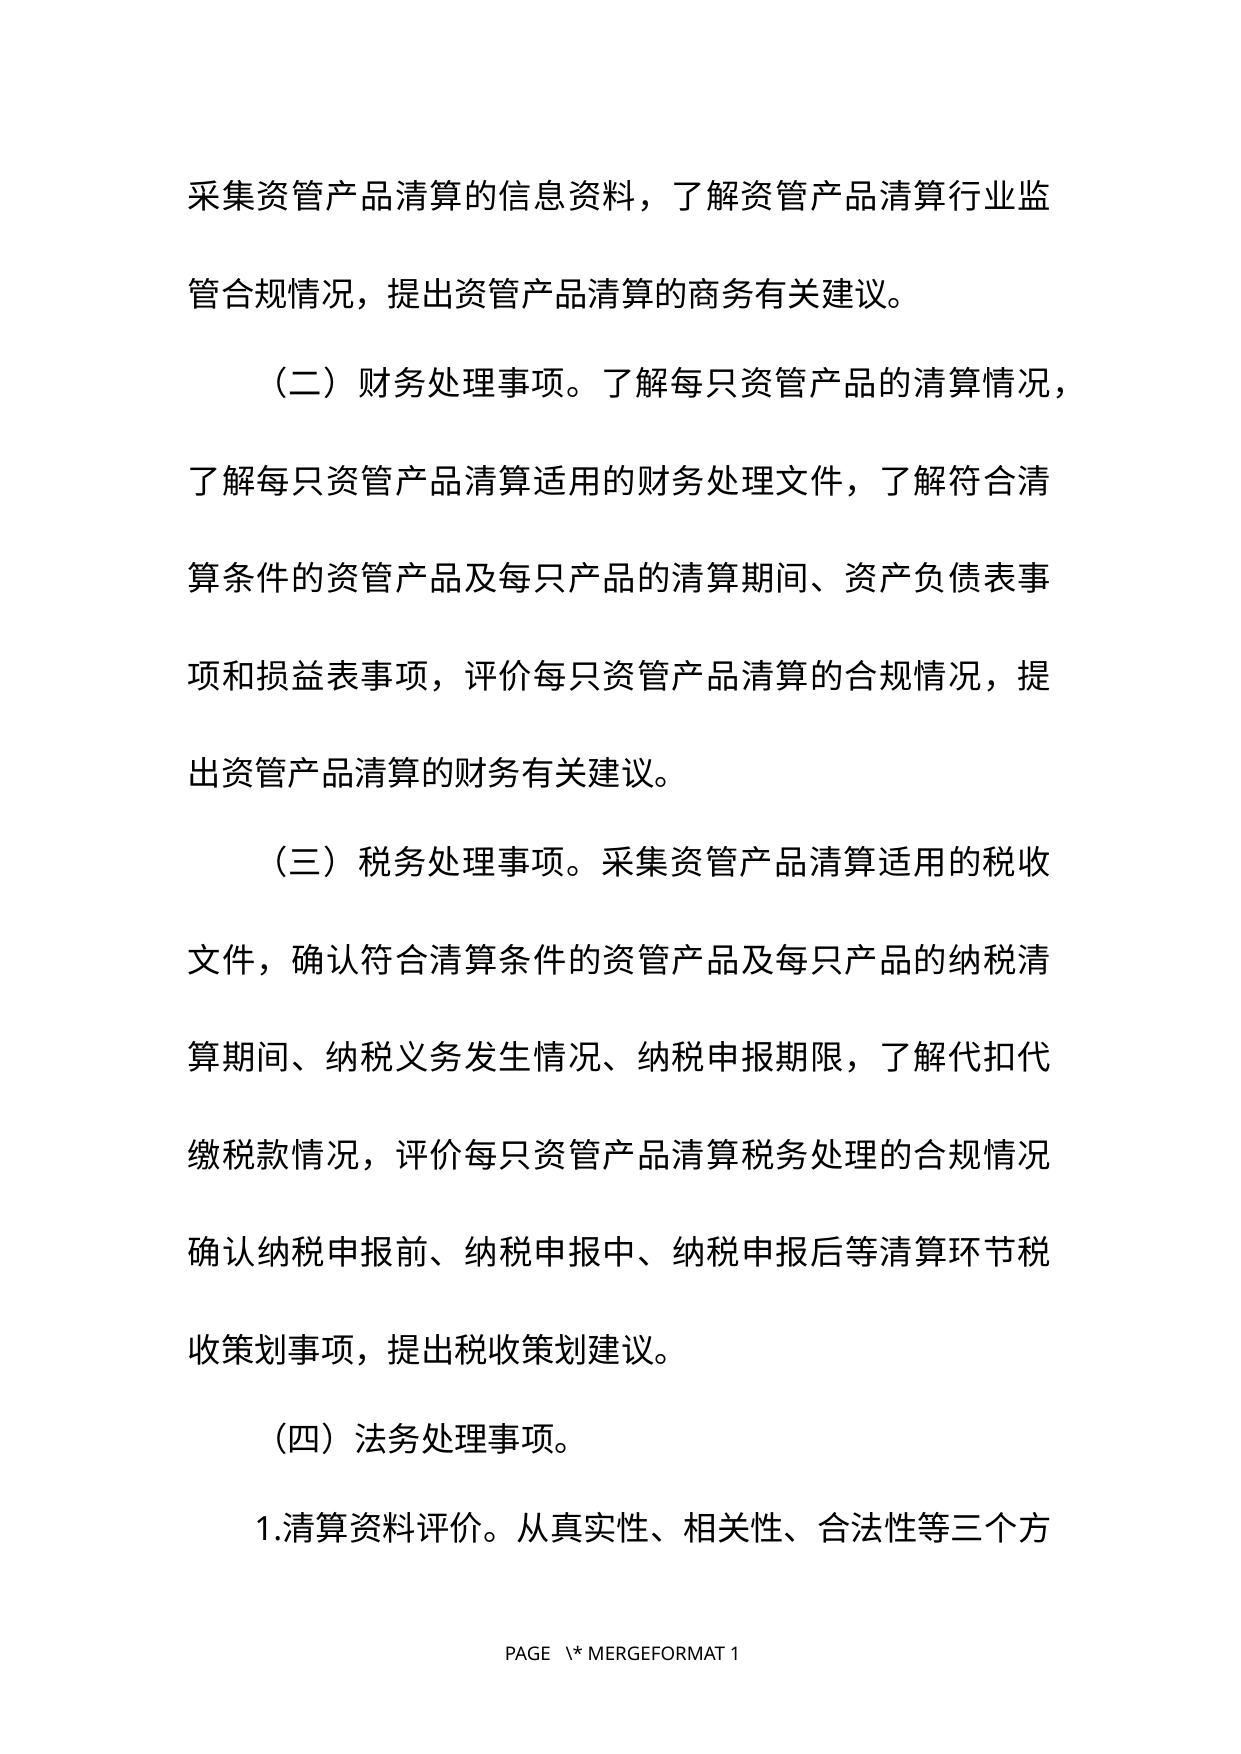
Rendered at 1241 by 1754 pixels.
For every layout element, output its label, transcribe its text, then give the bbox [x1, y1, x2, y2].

text （三）税务处理事项。采集资管产品清算适用的税收文件，确认符合清算条件的资管产品及每只产品的纳税清算期间、纳税义务发生情况、纳税申报期限，了解代扣代缴税款情况，评价每只资管产品清算税务处理的合规情况，确认纳税申报前、纳税申报中、纳税申报后等清算环节税收策划事项，提出税收策划建议。 [187, 828, 1053, 1380]
text （二）财务处理事项。了解每只资管产品的清算情况，了解每只资管产品清算适用的财务处理文件，了解符合清算条件的资管产品及每只产品的清算期间、资产负债表事项和损益表事项，评价每只资管产品清算的合规情况，提出资管产品清算的财务有关建议。 [187, 348, 1053, 803]
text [187, 162, 1053, 324]
text （四）法务处理事项。 [187, 1404, 1053, 1469]
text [187, 1493, 1053, 1558]
